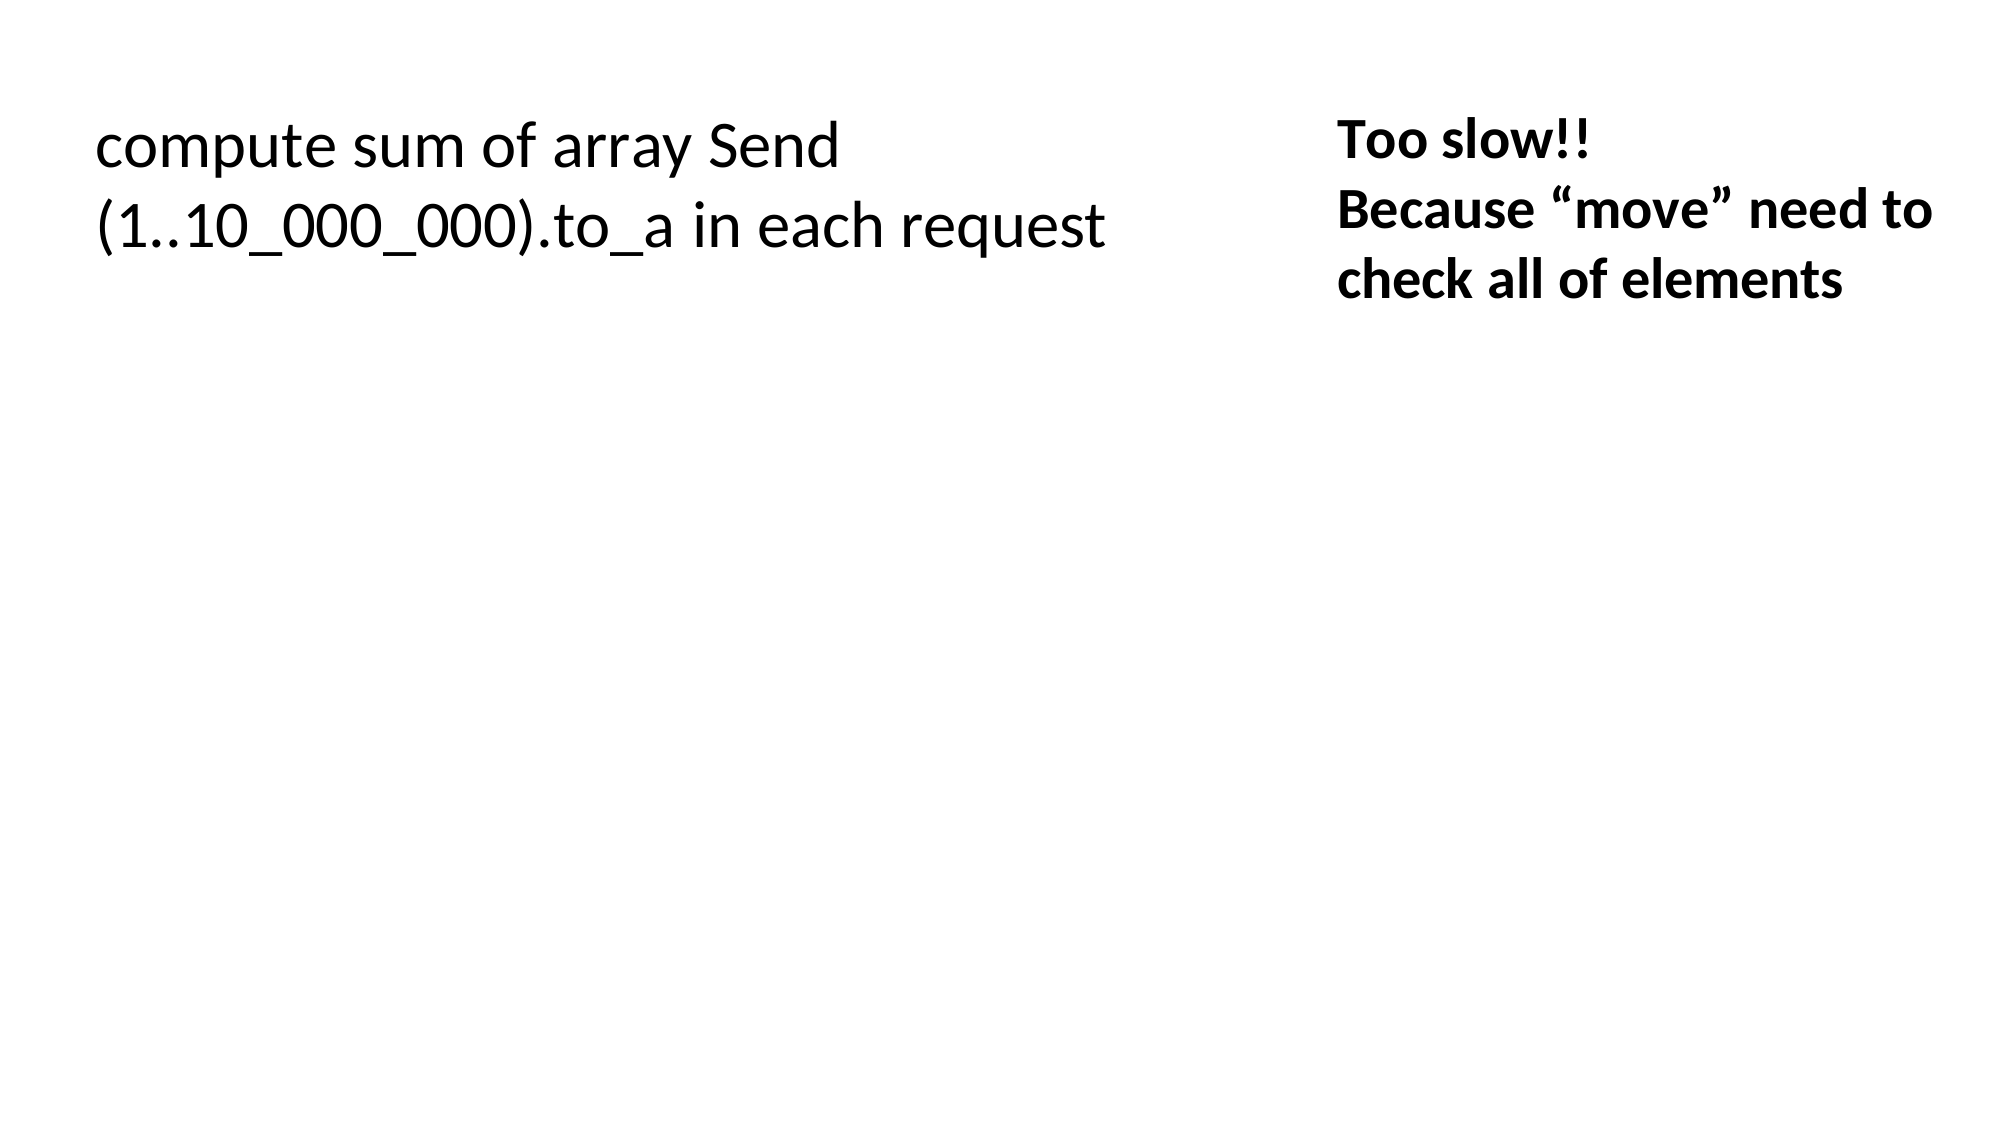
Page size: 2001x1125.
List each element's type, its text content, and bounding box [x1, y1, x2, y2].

text check all of elements [1337, 242, 1975, 313]
text Total 100 requests to compute sum of array Send (1..10_000_000).to_a in each request [88, 103, 1265, 263]
text Because “move” need to [1337, 172, 1975, 242]
text Too slow!! [1337, 103, 1975, 172]
